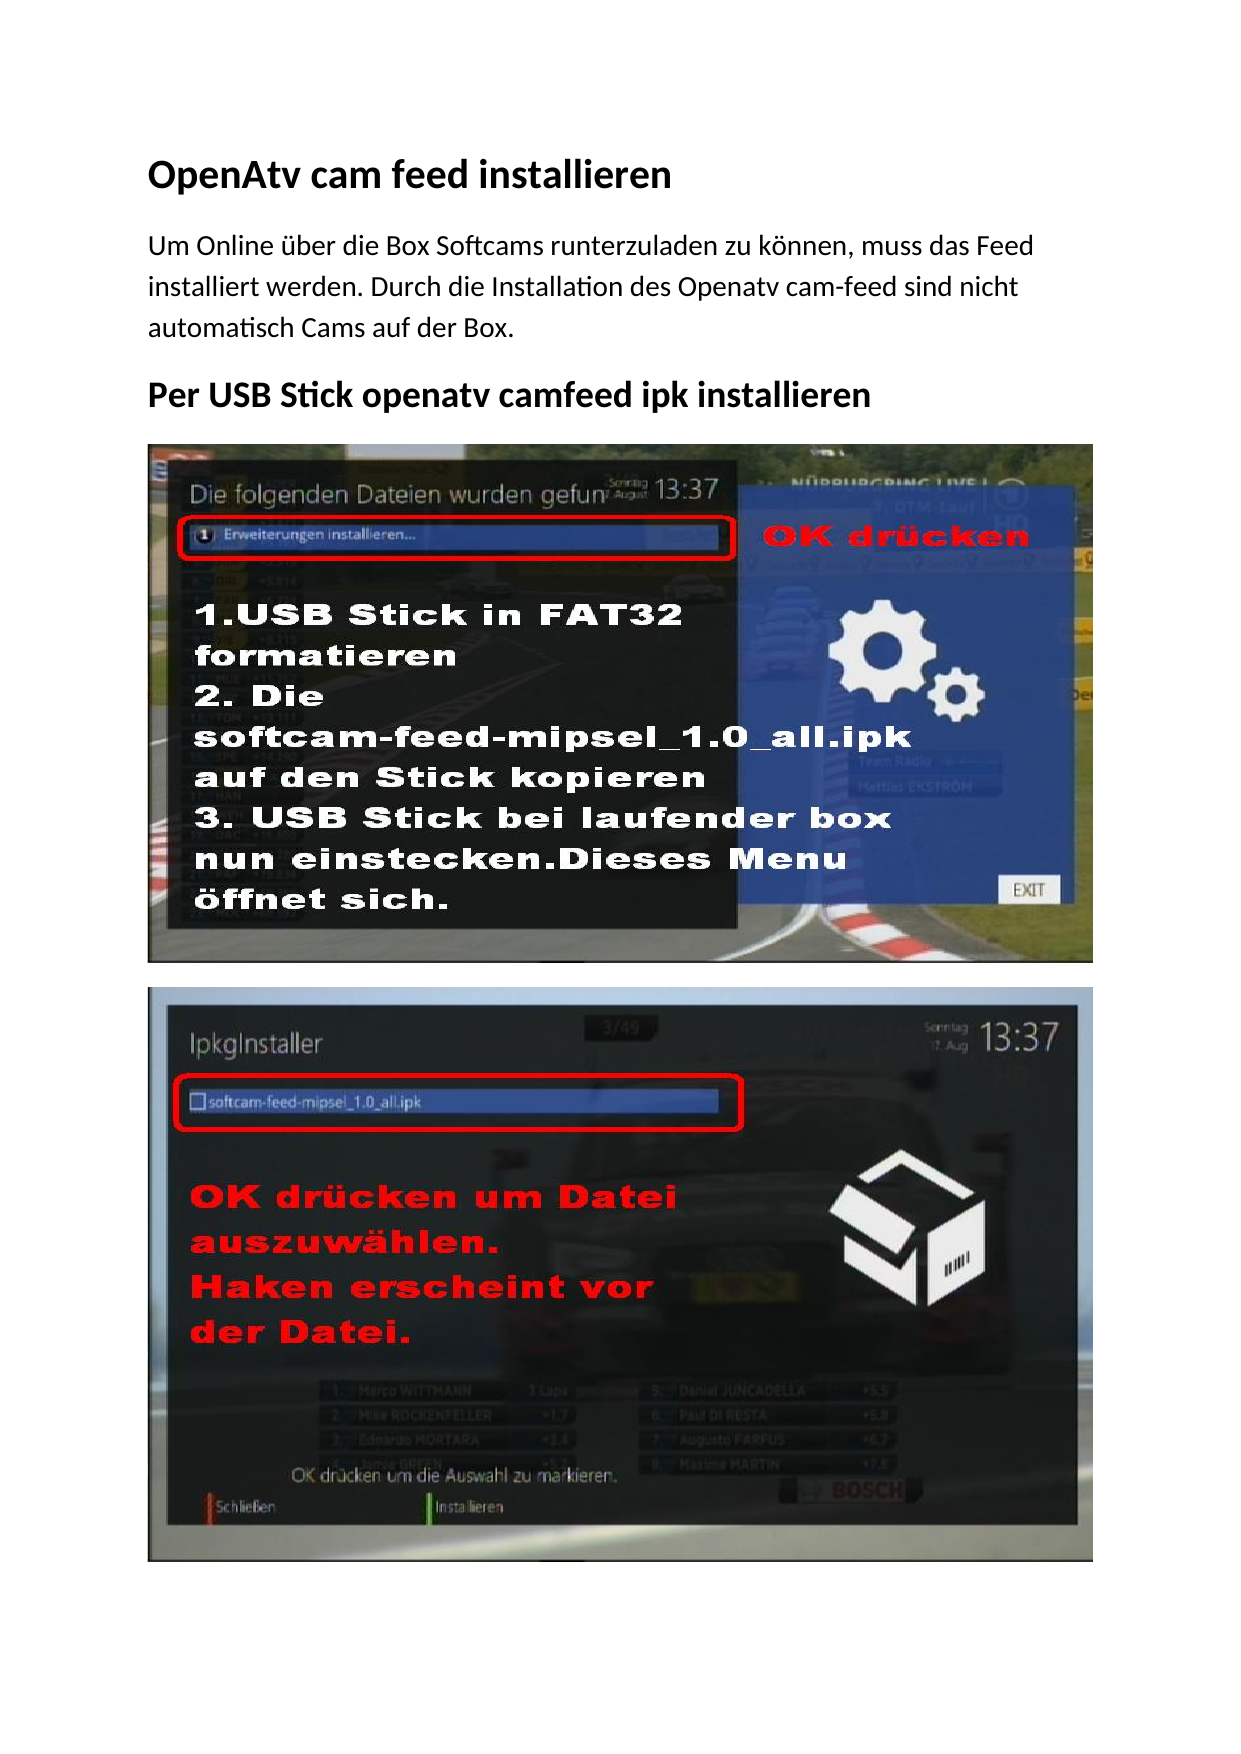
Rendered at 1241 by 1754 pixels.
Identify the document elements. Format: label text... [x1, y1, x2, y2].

text Um Online über die Box Softcams runterzuladen zu können, muss das Feed installiert werden. Durch die Installation des Openatv cam-feed sind nicht automatisch Cams auf der Box. [148, 227, 1093, 344]
picture [147, 987, 1093, 1562]
text OpenAtv cam feed installieren [148, 148, 1093, 198]
text Per USB Stick openatv camfeed ipk installieren [148, 371, 1093, 416]
picture [147, 444, 1093, 963]
